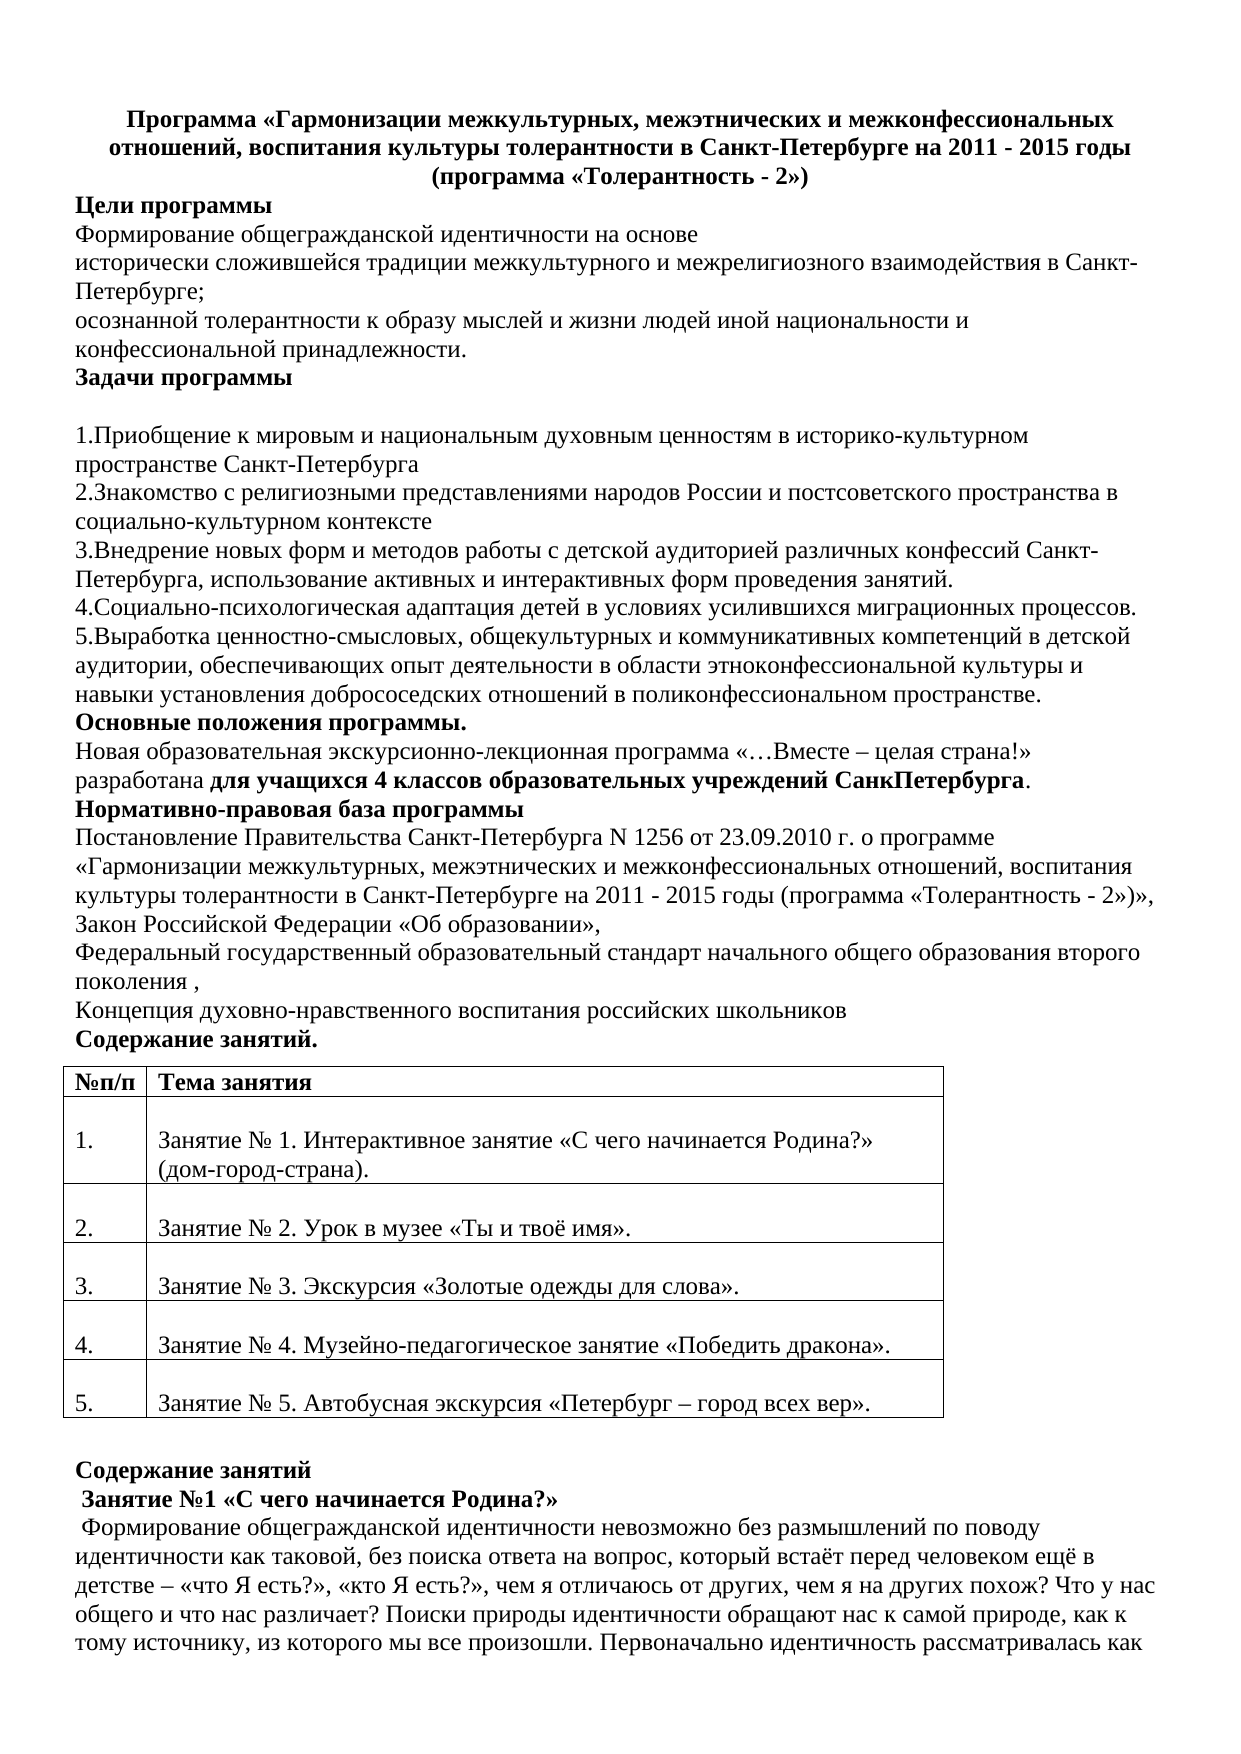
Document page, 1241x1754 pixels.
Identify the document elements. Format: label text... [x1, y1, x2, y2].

text Содержание занятий. [75, 1024, 1165, 1052]
text Задачи программы [75, 362, 1165, 391]
table_cell Занятие № 5. Автобусная экскурсия «Петербург – город всех вер». [147, 1360, 943, 1417]
table_cell Занятие № 1. Интерактивное занятие «С чего начинается Родина?» (дом-город-страна). [147, 1097, 943, 1183]
table_cell Занятие № 3. Экскурсия «Золотые одежды для слова». [147, 1243, 943, 1300]
text 1.Приобщение к мировым и национальным духовным ценностям в историко-культурном пространстве Санкт-Петербурга [75, 420, 1165, 477]
text Концепция духовно-нравственного воспитания российских школьников [75, 995, 1165, 1024]
table_cell 5. [64, 1360, 146, 1417]
text 3.Внедрение новых форм и методов работы с детской аудиторией различных конфессий Санкт-Петербурга, использование активных и интерактивных форм проведения занятий. 4.Социально-психологическая адаптация детей в условиях усилившихся миграционных процессов. 5.Выработка ценностно-смысловых, общекультурных и коммуникативных компетенций в детской аудитории, обеспечивающих опыт деятельности в области этноконфессиональной культуры и навыки установления добрососедских отношений в поликонфессиональном пространстве. [75, 535, 1165, 707]
text 2.Знакомство с религиозными представлениями народов России и постсоветского пространства в социально-культурном контексте [75, 477, 1165, 535]
table_cell 2. [64, 1184, 146, 1242]
table_header №п/п [64, 1067, 146, 1096]
text Содержание занятий [75, 1455, 1165, 1484]
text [75, 1512, 1165, 1656]
text Цели программы Формирование общегражданской идентичности на основе исторически сложившейся традиции межкультурного и межрелигиозного взаимодействия в Санкт-Петербурге; [75, 190, 1165, 305]
table_cell 4. [64, 1301, 146, 1359]
table_cell Занятие № 2. Урок в музее «Ты и твоё имя». [147, 1184, 943, 1242]
table_cell 3. [64, 1243, 146, 1300]
table_cell 1. [64, 1097, 146, 1183]
text Программа «Гармонизации межкультурных, межэтнических и межконфессиональных отношений, воспитания культуры толерантности в Санкт-Петербурге на 2011 - 2015 годы (программа «Толерантность - 2») [75, 104, 1165, 190]
text Постановление Правительства Санкт-Петербурга N 1256 от 23.09.2010 г. о программе «Гармонизации межкультурных, межэтнических и межконфессиональных отношений, воспитания культуры толерантности в Санкт-Петербурге на 2011 - 2015 годы (программа «Толерантность - 2»)», Закон Российской Федерации «Об образовании», [75, 822, 1165, 937]
text осознанной толерантности к образу мыслей и жизни людей иной национальности и конфессиональной принадлежности. [75, 305, 1165, 362]
table_cell Занятие № 4. Музейно-педагогическое занятие «Победить дракона». [147, 1301, 943, 1359]
text Основные положения программы. Новая образовательная экскурсионно-лекционная программа «…Вместе – целая страна!» разработана для учащихся 4 классов образовательных учреждений СанкПетербурга. Нормативно-правовая база программы [75, 707, 1165, 822]
text Занятие №1 «С чего начинается Родина?» [223, 1484, 1165, 1512]
text Федеральный государственный образовательный стандарт начального общего образования второго поколения , [75, 937, 1165, 995]
table_header Тема занятия [147, 1067, 943, 1096]
